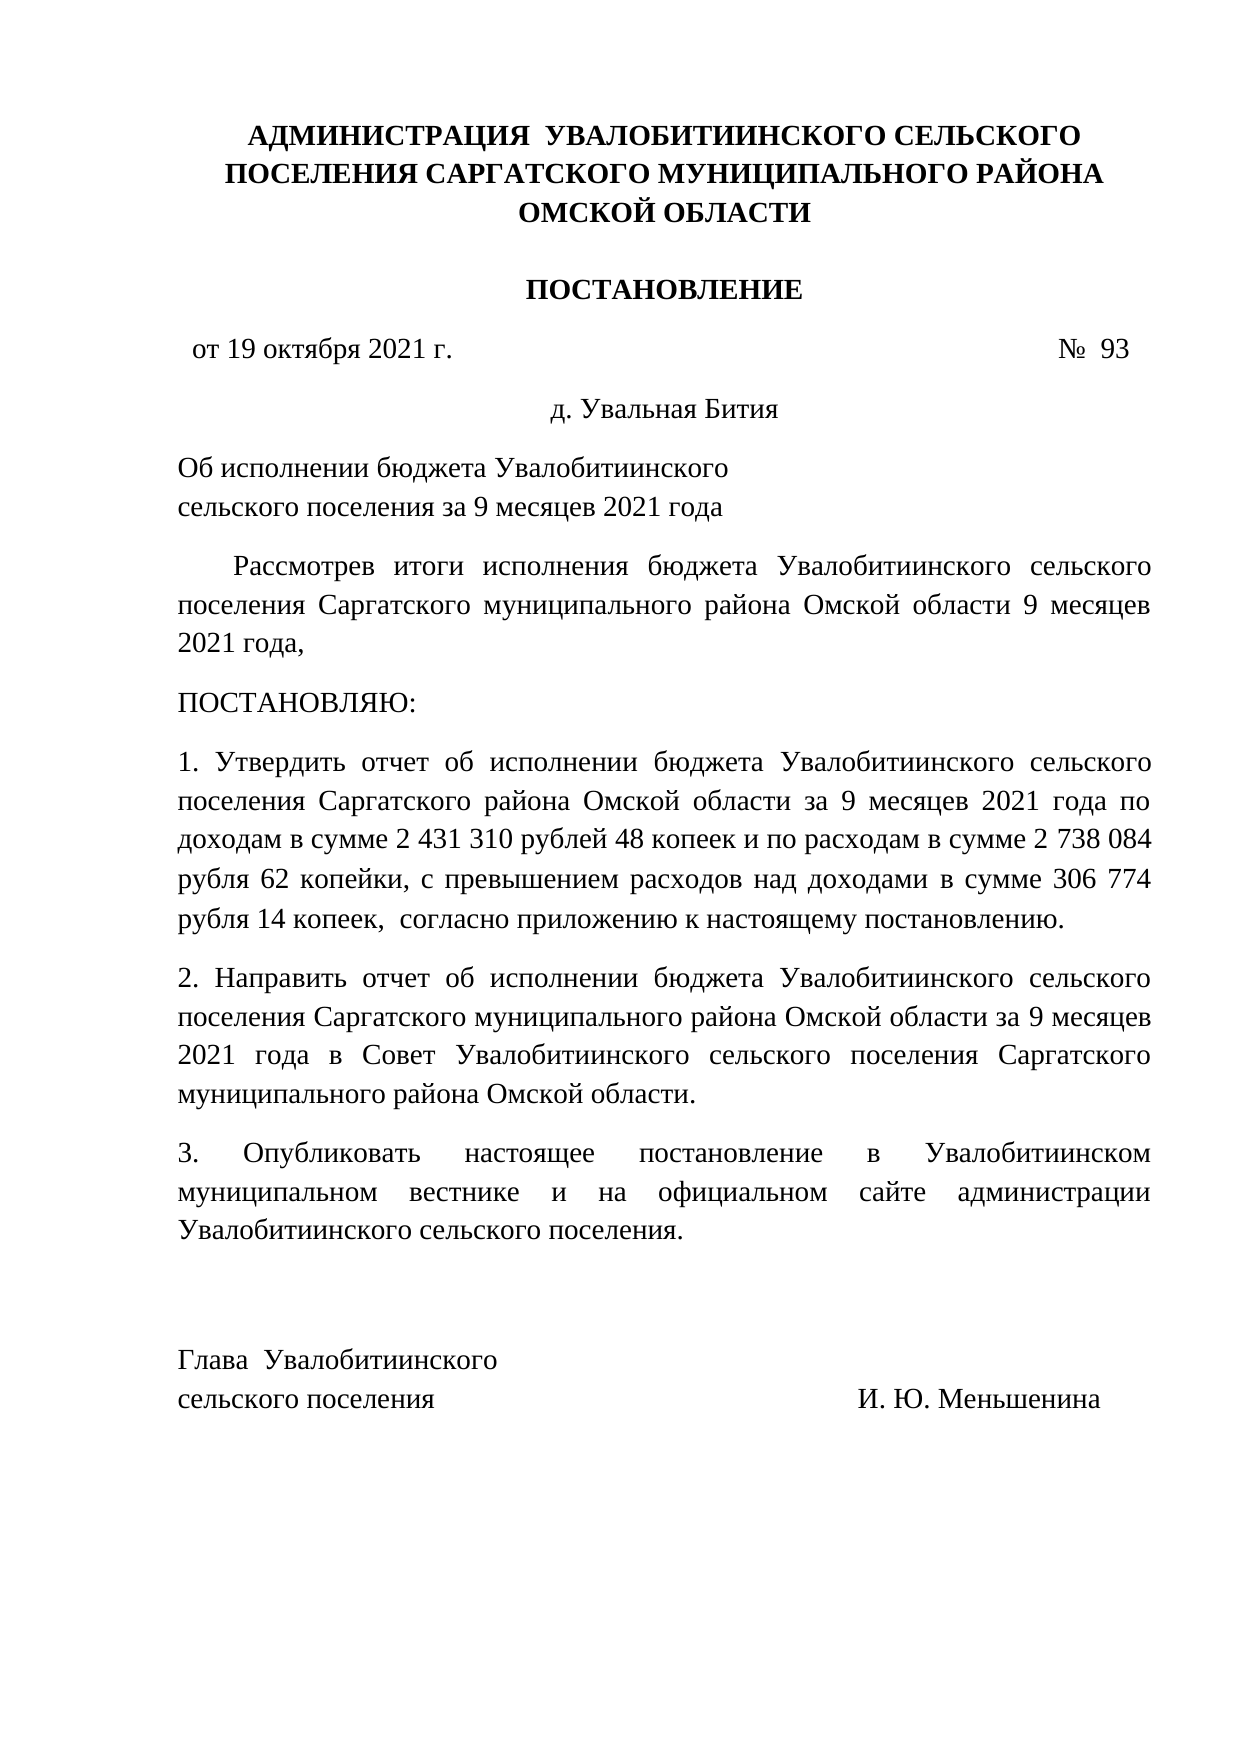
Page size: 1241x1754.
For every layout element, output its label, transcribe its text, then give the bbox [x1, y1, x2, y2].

text 3. Опубликовать настоящее постановление в Увалобитиинском муниципальном вестнике и на официальном сайте администрации Увалобитиинского сельского поселения. [177, 1135, 1152, 1246]
text АДМИНИСТРАЦИЯ УВАЛОБИТИИНСКОГО СЕЛЬСКОГО ПОСЕЛЕНИЯ САРГАТСКОГО МУНИЦИПАЛЬНОГО РАЙОНА [177, 118, 1152, 190]
text Об исполнении бюджета Увалобитиинского сельского поселения за 9 месяцев 2021 года [177, 450, 768, 522]
text ПОСТАНОВЛЕНИЕ [177, 272, 1152, 306]
text сельского поселения И. Ю. Меньшенина [177, 1381, 1152, 1414]
text Рассмотрев итоги исполнения бюджета Увалобитиинского сельского поселения Саргатского муниципального района Омской области 9 месяцев 2021 года, [177, 548, 1152, 659]
text 2. Направить отчет об исполнении бюджета Увалобитиинского сельского поселения Саргатского муниципального района Омской области за 9 месяцев 2021 года в Совет Увалобитиинского сельского поселения Саргатского муниципального района Омской области. [177, 960, 1152, 1109]
text д. Увальная Бития [177, 391, 1152, 424]
text Глава Увалобитиинского [177, 1342, 1152, 1376]
text от 19 октября 2021 г. № 93 [177, 332, 1152, 365]
text ПОСТАНОВЛЯЮ: [177, 685, 1152, 718]
text 1. Утвердить отчет об исполнении бюджета Увалобитиинского сельского поселения Саргатского района Омской области за 9 месяцев 2021 года по доходам в сумме 2 431 310 рублей 48 копеек и по расходам в сумме 2 738 084 рубля 62 копейки, с превышением расходов над доходами в сумме 306 774 рубля 14 копеек, согласно приложению к настоящему постановлению. [177, 744, 1152, 934]
text ОМСКОЙ ОБЛАСТИ [177, 195, 1152, 229]
